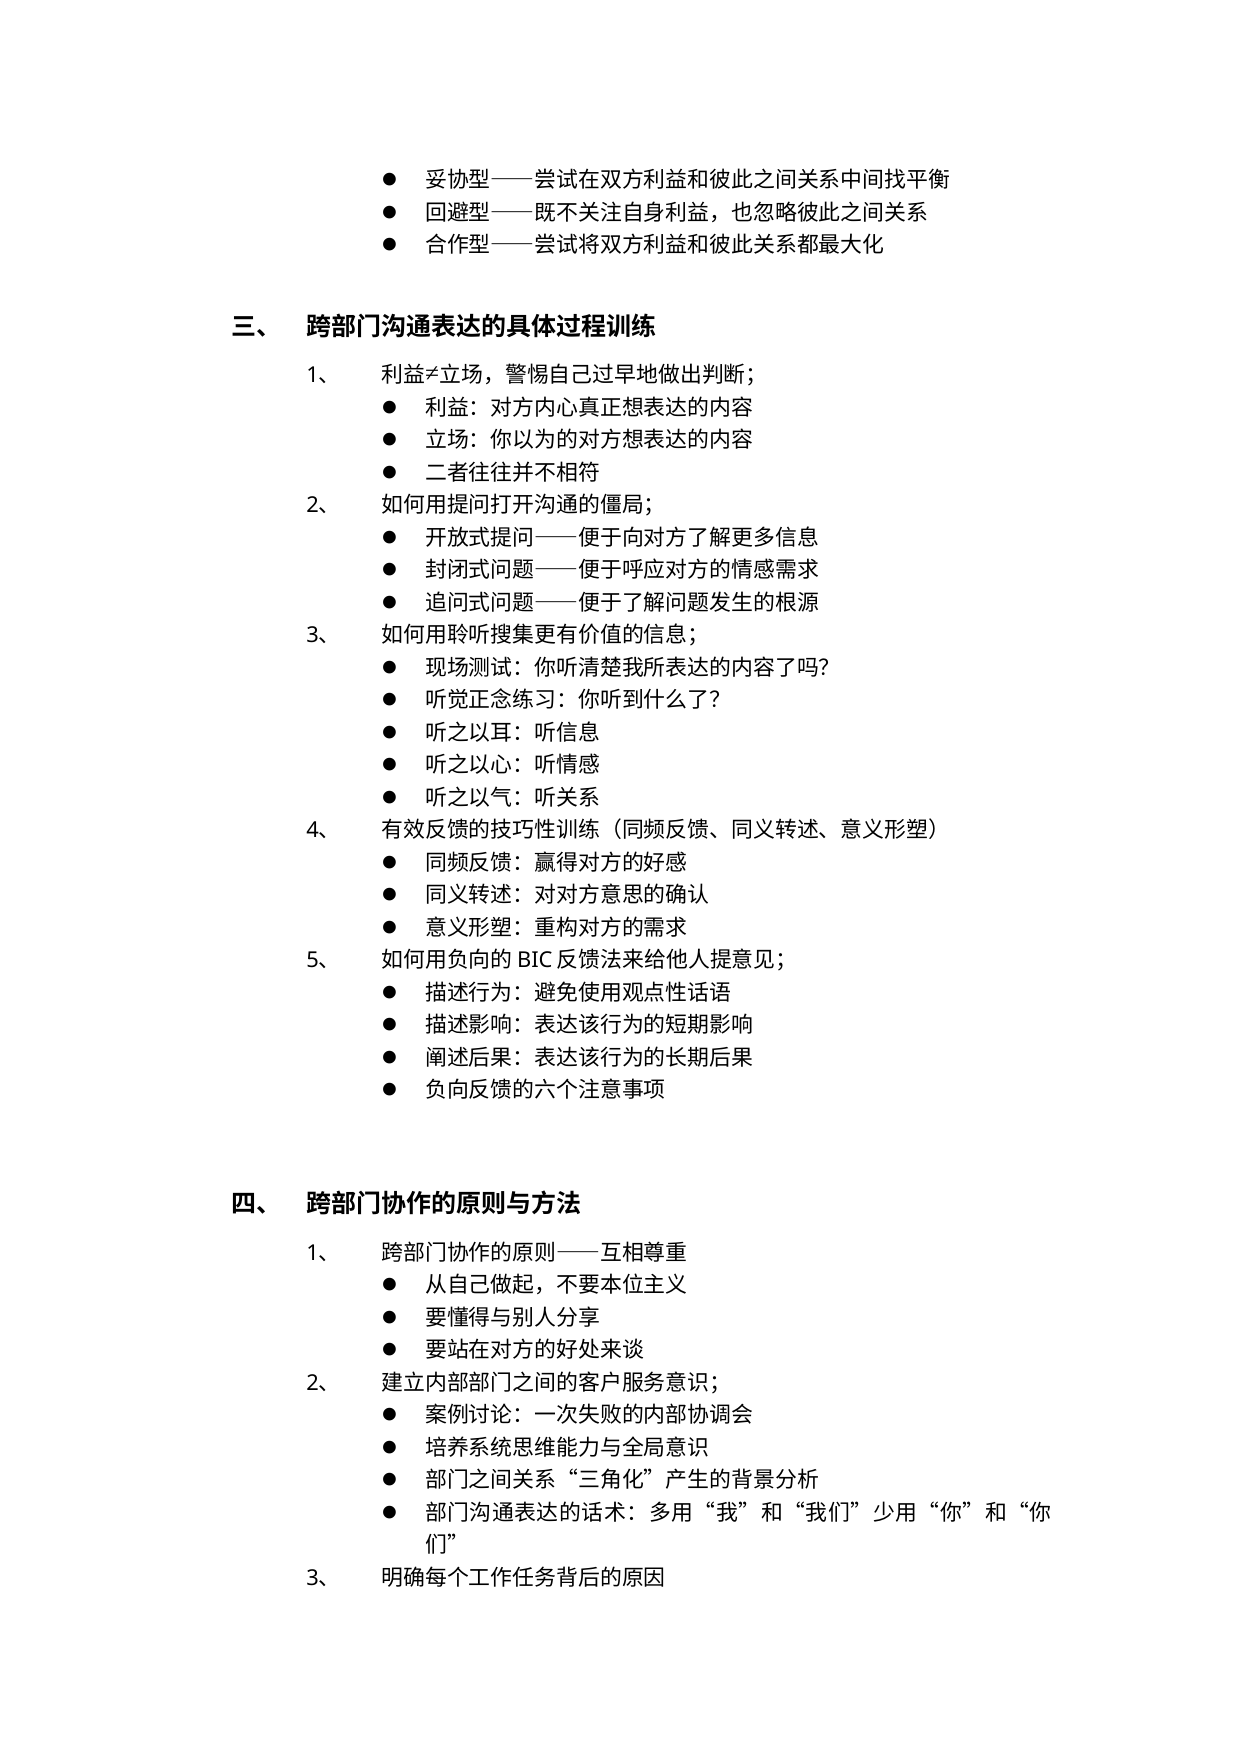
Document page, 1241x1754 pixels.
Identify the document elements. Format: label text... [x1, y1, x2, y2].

list 意义形塑：重构对方的需求 [381, 909, 1053, 942]
list 阐述后果：表达该行为的长期后果 [381, 1039, 1053, 1072]
list 如何用提问打开沟通的僵局； [306, 487, 1053, 519]
list 有效反馈的技巧性训练（同频反馈、同义转述、意义形塑） [306, 812, 1053, 844]
list 听之以气：听关系 [381, 779, 1053, 812]
list 跨部门沟通表达的具体过程训练 [231, 292, 1053, 357]
list 回避型——既不关注自身利益，也忽略彼此之间关系 [381, 194, 1053, 227]
list 负向反馈的六个注意事项 [381, 1072, 1053, 1104]
list 要懂得与别人分享 [381, 1299, 1053, 1332]
list 部门沟通表达的话术：多用“我”和“我们”少用“你”和“你们” [381, 1494, 1053, 1559]
list 描述行为：避免使用观点性话语 [381, 974, 1053, 1007]
list 跨部门协作的原则与方法 [231, 1169, 1053, 1234]
list 听觉正念练习：你听到什么了？ [381, 682, 1053, 714]
list 如何用负向的BIC反馈法来给他人提意见； [306, 942, 1053, 974]
list 立场：你以为的对方想表达的内容 [381, 422, 1053, 454]
list 听之以心：听情感 [381, 747, 1053, 779]
list 同义转述：对对方意思的确认 [381, 877, 1053, 909]
list 描述影响：表达该行为的短期影响 [381, 1007, 1053, 1039]
list 从自己做起，不要本位主义 [381, 1267, 1053, 1299]
list 封闭式问题——便于呼应对方的情感需求 [381, 552, 1053, 584]
list 妥协型——尝试在双方利益和彼此之间关系中间找平衡 [381, 162, 1053, 194]
list 开放式提问——便于向对方了解更多信息 [381, 519, 1053, 552]
list 明确每个工作任务背后的原因 [306, 1559, 1053, 1592]
list 合作型——尝试将双方利益和彼此关系都最大化 [381, 227, 1053, 259]
list 建立内部部门之间的客户服务意识； [306, 1364, 1053, 1397]
list 听之以耳：听信息 [381, 714, 1053, 747]
list 部门之间关系“三角化”产生的背景分析 [381, 1462, 1053, 1494]
list 利益立场，警惕自己过早地做出判断； [306, 357, 1053, 389]
list 追问式问题——便于了解问题发生的根源 [381, 584, 1053, 617]
list 利益：对方内心真正想表达的内容 [381, 389, 1053, 422]
list 要站在对方的好处来谈 [381, 1332, 1053, 1364]
list 案例讨论：一次失败的内部协调会 [381, 1397, 1053, 1429]
list 现场测试：你听清楚我所表达的内容了吗？ [381, 649, 1053, 682]
list 二者往往并不相符 [381, 454, 1053, 487]
list 培养系统思维能力与全局意识 [381, 1429, 1053, 1462]
list 同频反馈：赢得对方的好感 [381, 844, 1053, 877]
list 如何用聆听搜集更有价值的信息； [306, 617, 1053, 649]
list 跨部门协作的原则——互相尊重 [306, 1234, 1053, 1267]
